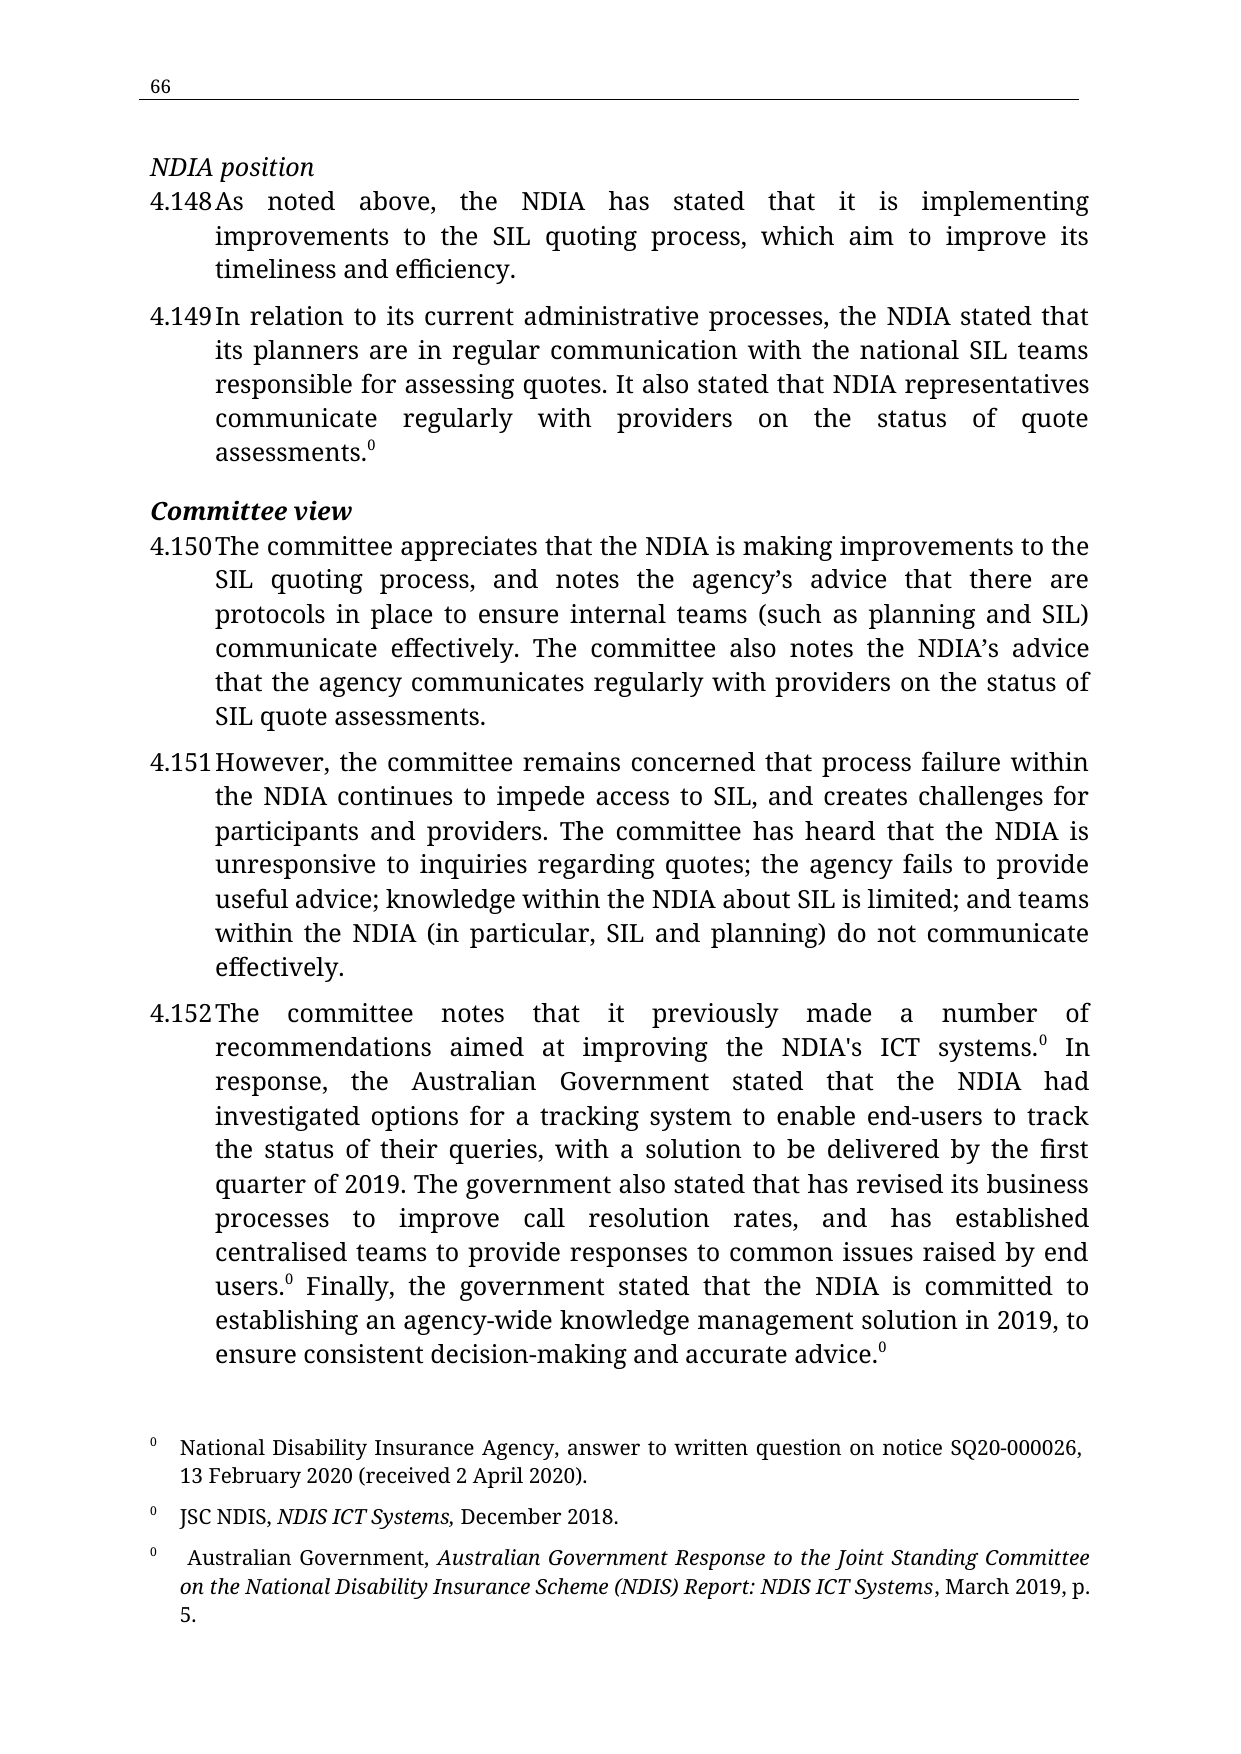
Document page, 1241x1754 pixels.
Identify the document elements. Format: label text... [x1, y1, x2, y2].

text NDIA position [150, 150, 1090, 184]
text 4.152 The committee notes that it previously made a number of recommendations aimed at improving the NDIA's ICT systems. In response, the Australian Government stated that the NDIA had investigated options for a tracking system to enable end-users to track the status of their queries, with a solution to be delivered by the first quarter of 2019. The government also stated that has revised its business processes to improve call resolution rates, and has established centralised teams to provide responses to common issues raised by end users. Finally, the government stated that the NDIA is committed to establishing an agency-wide knowledge management solution in 2019, to ensure consistent decision-making and accurate advice. [150, 996, 1090, 1371]
text 4.151 However, the committee remains concerned that process failure within the NDIA continues to impede access to SIL, and creates challenges for participants and providers. The committee has heard that the NDIA is unresponsive to inquiries regarding quotes; the agency fails to provide useful advice; knowledge within the NDIA about SIL is limited; and teams within the NDIA (in particular, SIL and planning) do not communicate effectively. [150, 745, 1090, 983]
text Committee view [150, 494, 1090, 528]
text 4.150 The committee appreciates that the NDIA is making improvements to the SIL quoting process, and notes the agency’s advice that there are protocols in place to ensure internal teams (such as planning and SIL) communicate effectively. The committee also notes the NDIA’s advice that the agency communicates regularly with providers on the status of SIL quote assessments. [150, 528, 1090, 732]
text 4.149 In relation to its current administrative processes, the NDIA stated that its planners are in regular communication with the national SIL teams responsible for assessing quotes. It also stated that NDIA representatives communicate regularly with providers on the status of quote assessments. [150, 299, 1090, 469]
text 4.148 As noted above, the NDIA has stated that it is implementing improvements to the SIL quoting process, which aim to improve its timeliness and efficiency. [150, 184, 1090, 286]
